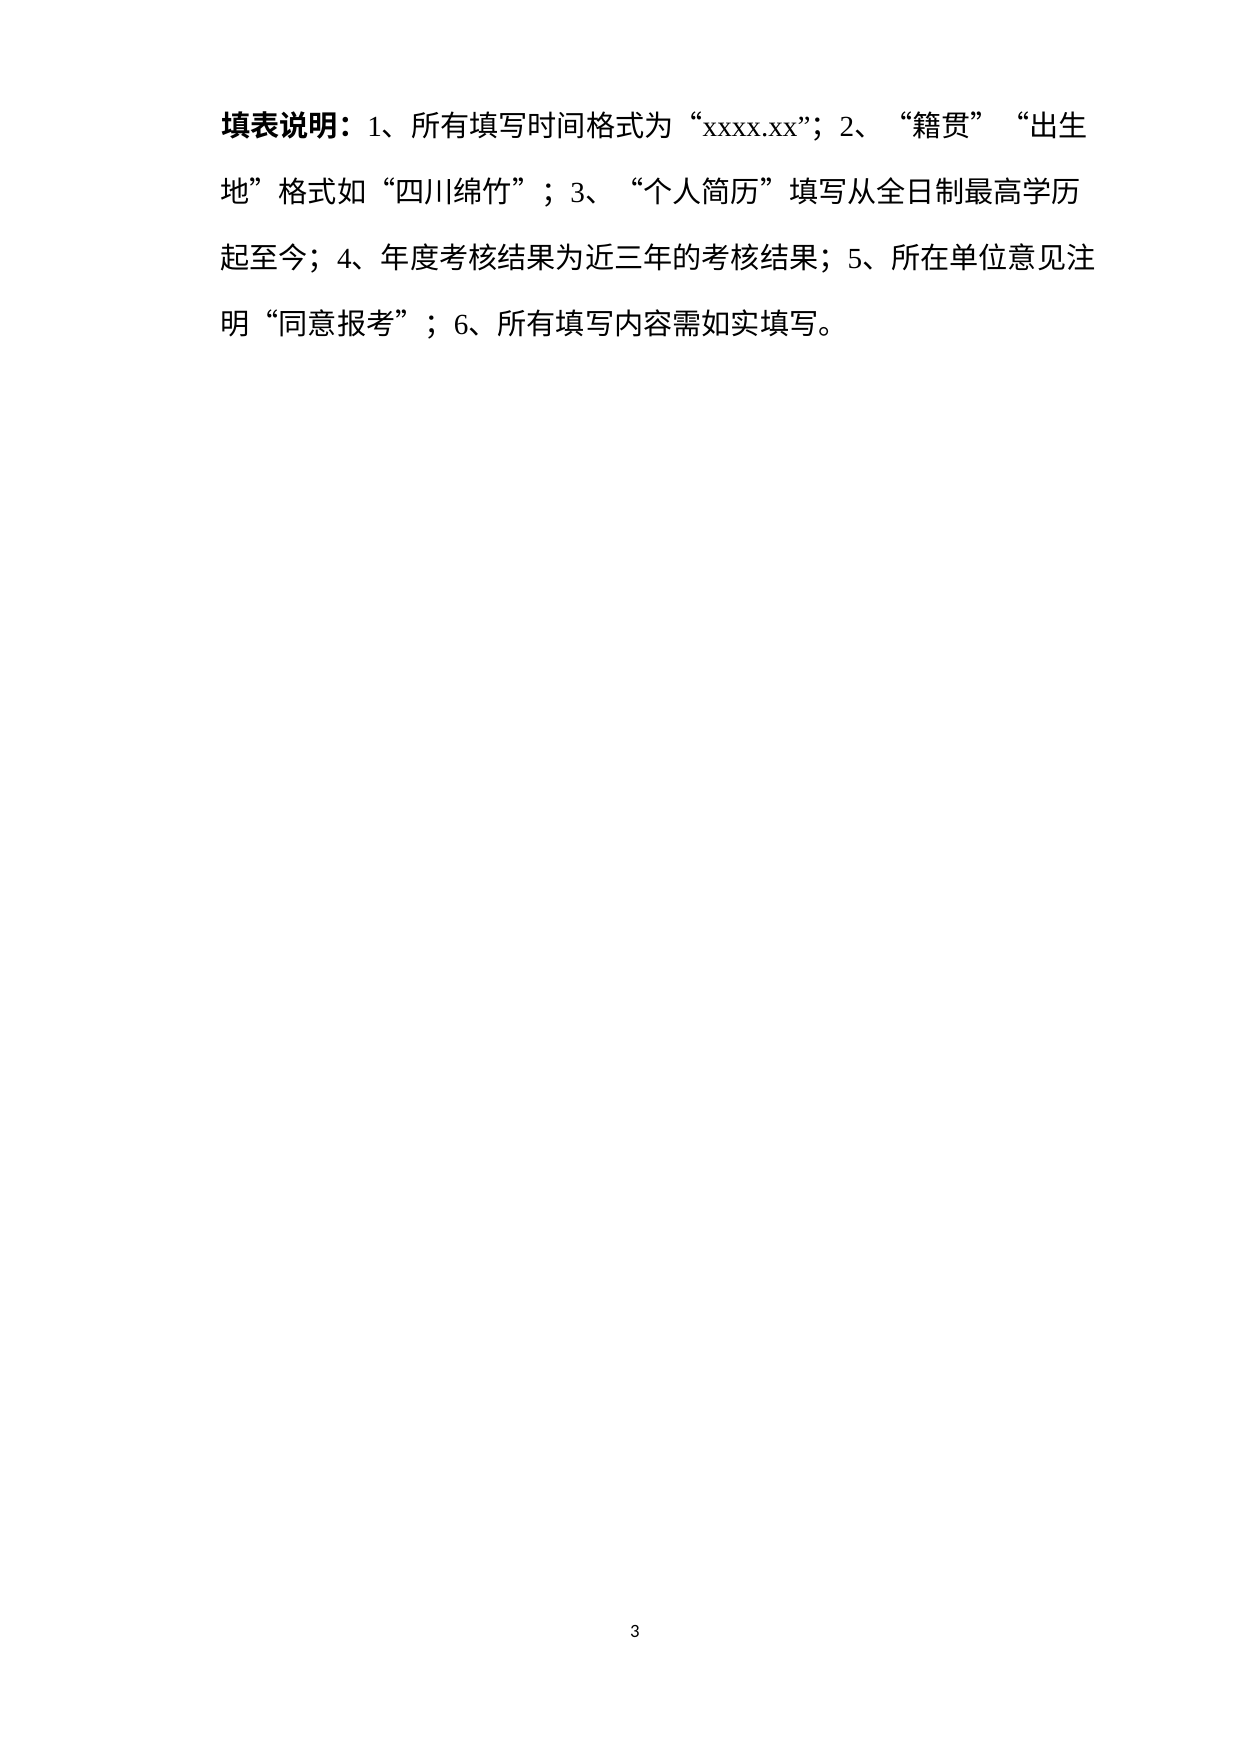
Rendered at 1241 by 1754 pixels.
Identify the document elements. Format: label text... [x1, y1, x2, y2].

text 填表说明：1、所有填写时间格式为“xxxx.xx”；2、“籍贯”“出生地”格式如“四川绵竹”；3、“个人简历”填写从全日制最高学历起至今；4、年度考核结果为近三年的考核结果；5、所在单位意见注明“同意报考”；6、所有填写内容需如实填写。 [220, 91, 1107, 354]
